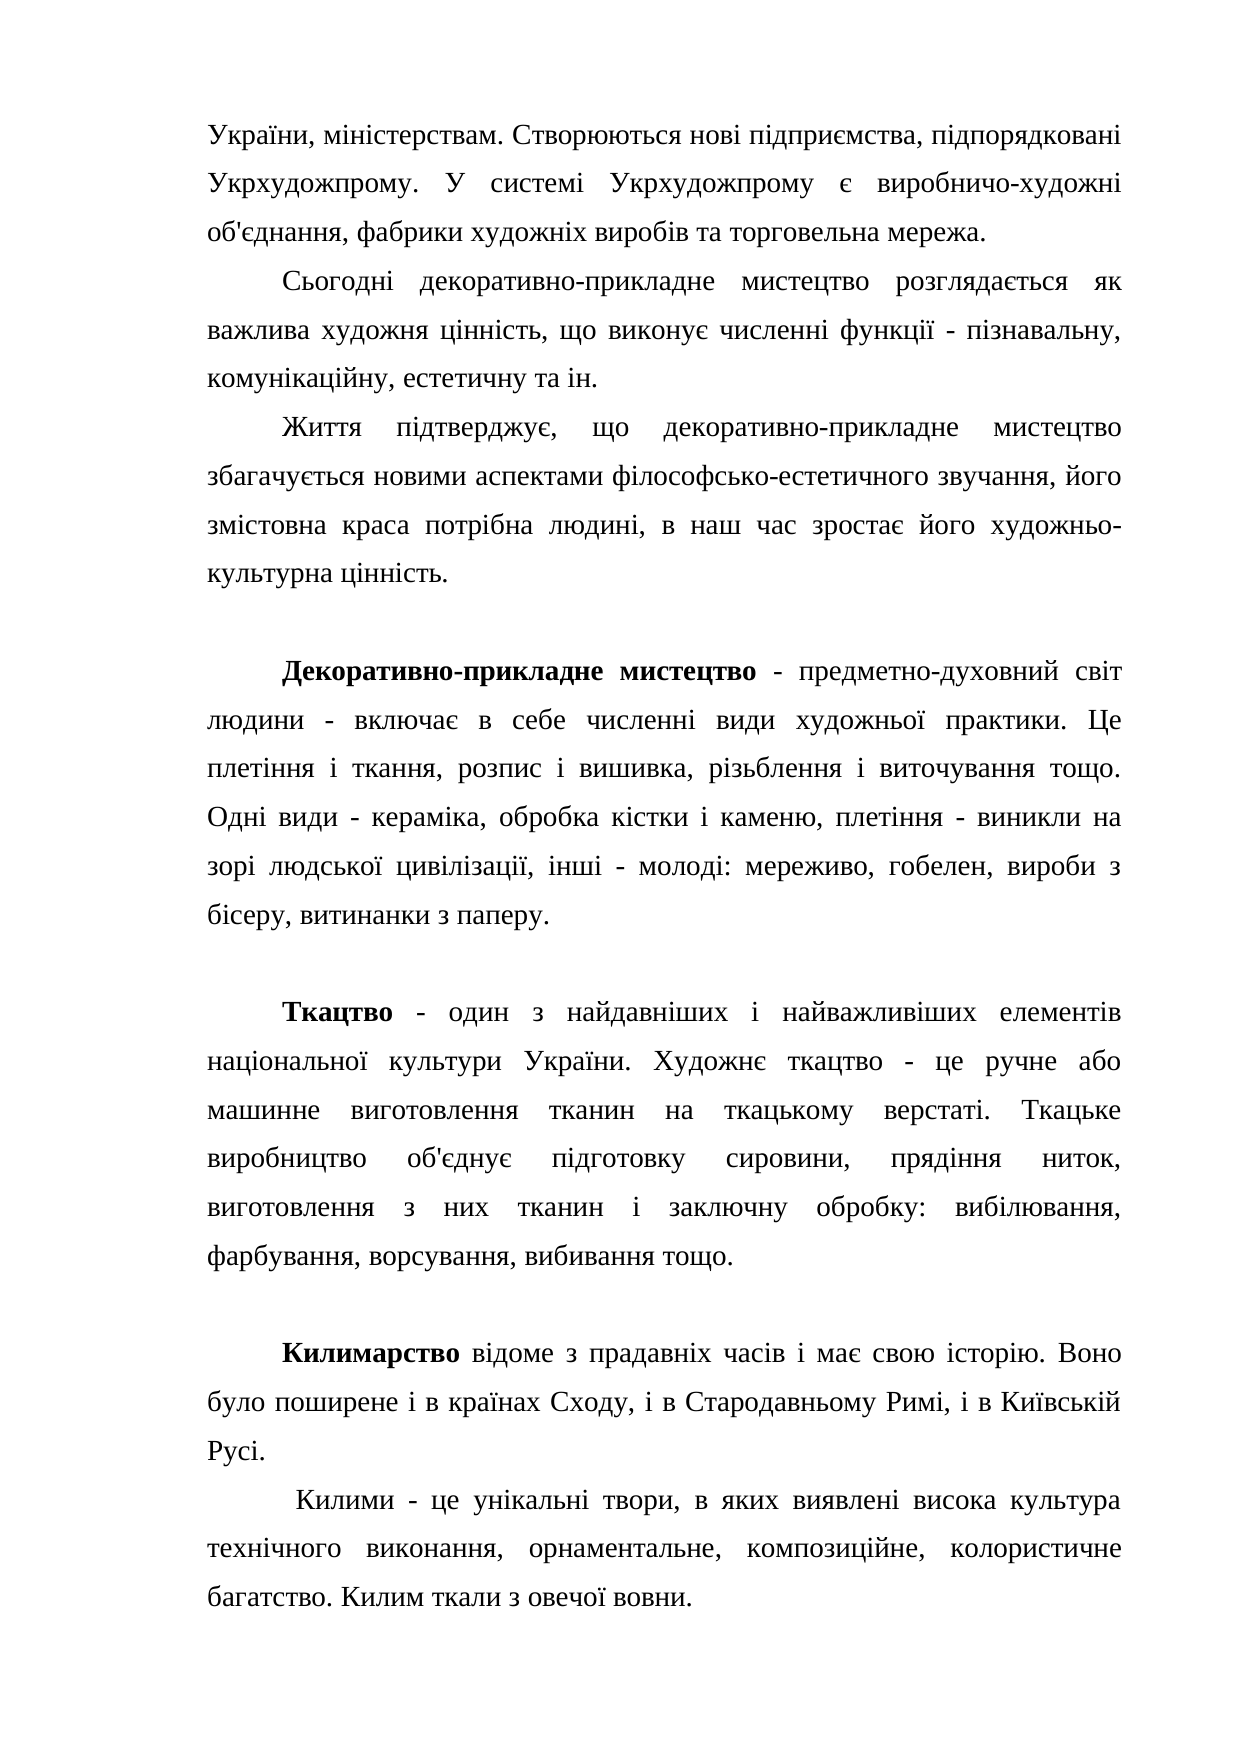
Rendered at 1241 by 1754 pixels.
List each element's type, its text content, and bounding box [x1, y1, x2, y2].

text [207, 118, 1122, 248]
text Сьогодні декоративно-прикладне мистецтво розглядається як важлива художня цінність, що виконує численні функції - пізнавальну, комунікаційну, естетичну та ін. [207, 264, 1122, 394]
text Ткацтво - один з найдавніших і найважливіших елементів національної культури України. Художнє ткацтво - це ручне або машинне виготовлення тканин на ткацькому верстаті. Ткацьке виробництво об'єднує підготовку сировини, прядіння ниток, виготовлення з них тканин і заключну обробку: вибілювання, фарбування, ворсування, вибивання тощо. [207, 996, 1122, 1272]
text Життя підтверджує, що декоративно-прикладне мистецтво збагачується новими аспектами філософсько-естетичного звучання, його змістовна краса потрібна людині, в наш час зростає його художньо-культурна цінність. [207, 411, 1122, 589]
text Декоративно-прикладне мистецтво - предметно-духовний світ людини - включає в себе численні види художньої практики. Це плетіння і ткання, розпис і вишивка, різьблення і виточування тощо. Одні види - кераміка, обробка кістки і каменю, плетіння - виникли на зорі людської цивілізації, інші - молоді: мереживо, гобелен, вироби з бісеру, витинанки з паперу. [207, 654, 1122, 931]
text Килими - це унікальні твори, в яких виявлені висока культура технічного виконання, орнаментальне, композиційне, колористичне багатство. Килим ткали з овечої вовни. [207, 1483, 1122, 1613]
text Килимарство відоме з прадавніх часів і має свою історію. Воно було поширене і в країнах Сходу, і в Стародавньому Римі, і в Київській Русі. [207, 1337, 1122, 1467]
